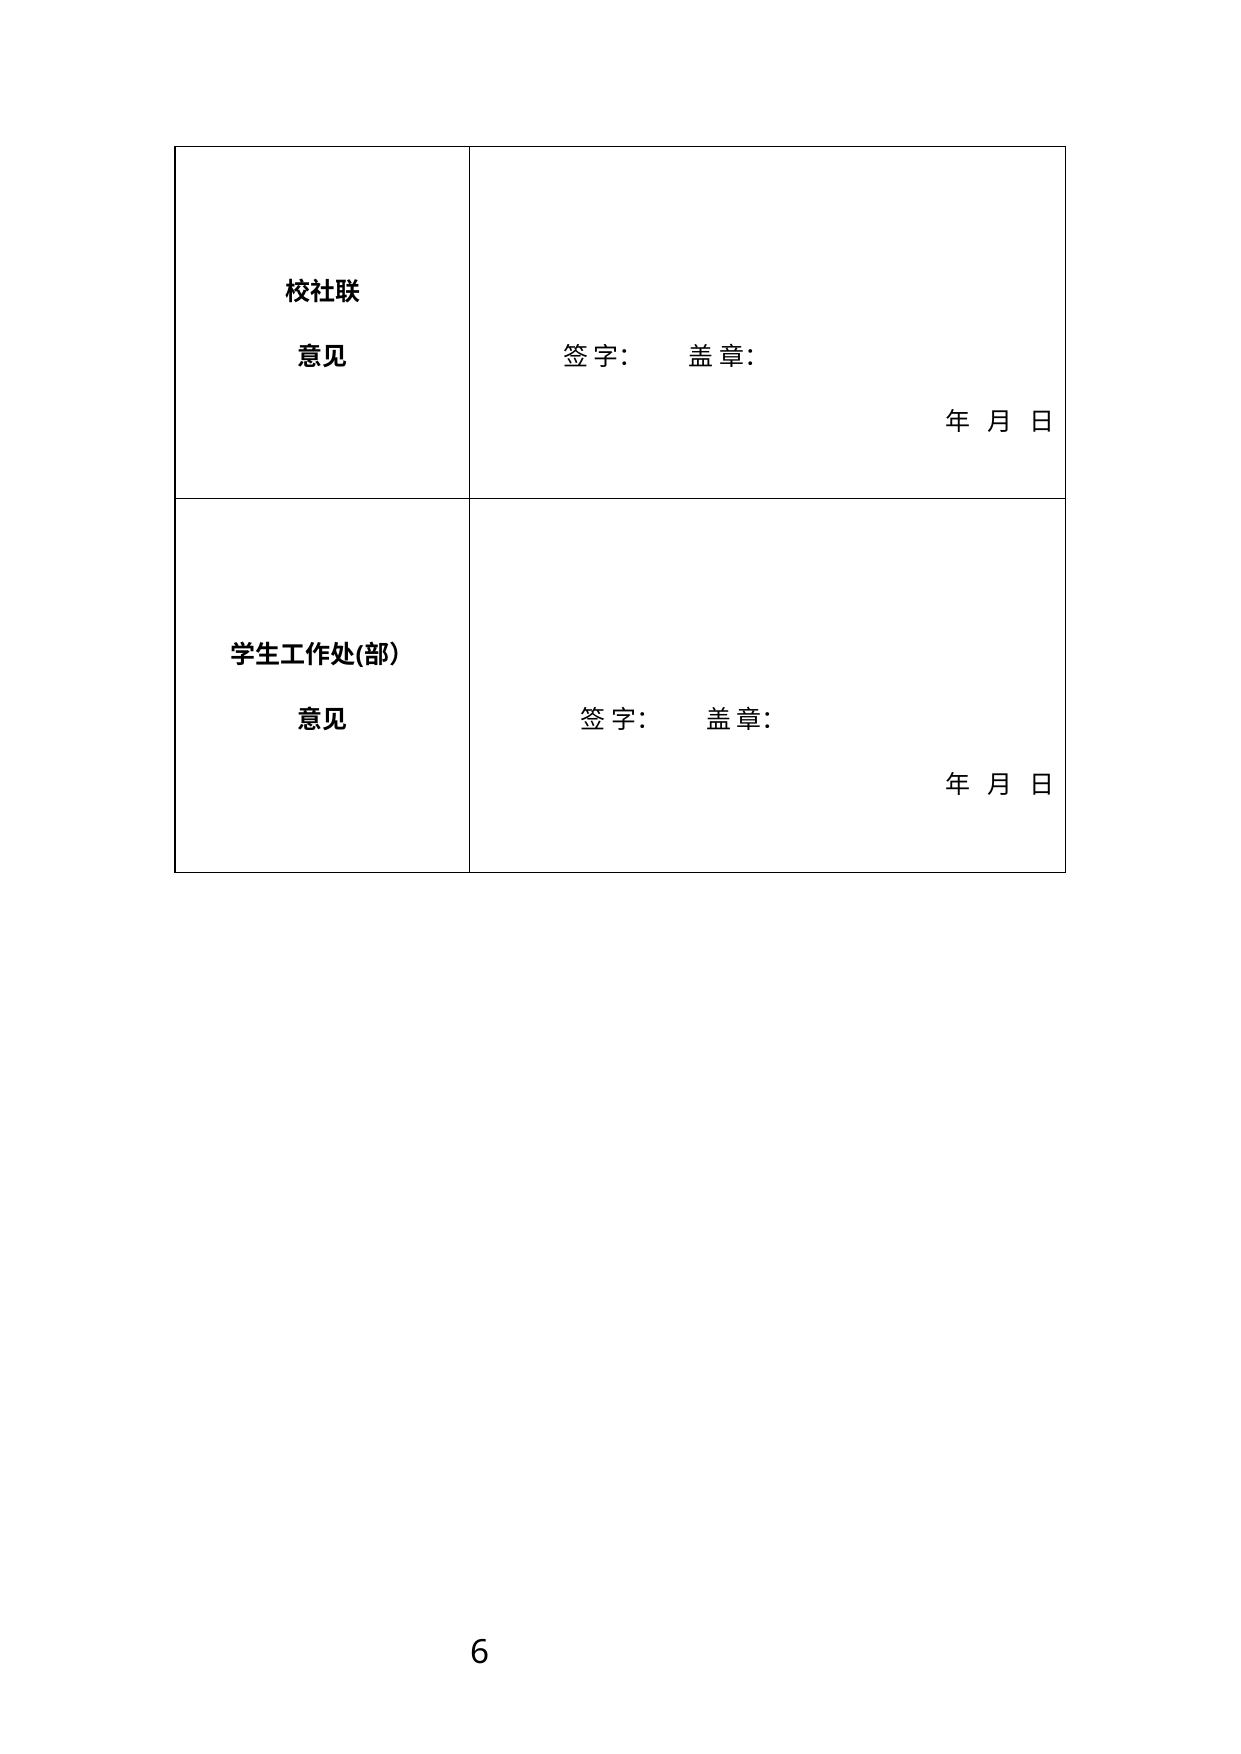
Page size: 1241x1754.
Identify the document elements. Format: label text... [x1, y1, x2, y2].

table_cell 签 字： 盖 章： 年 月 日 [470, 147, 1065, 498]
table_cell 校社联 意见 [176, 147, 469, 498]
table_cell 学生工作处(部） 意见 [176, 499, 469, 872]
table_cell 签 字： 盖 章： 年 月 日 [470, 499, 1065, 872]
